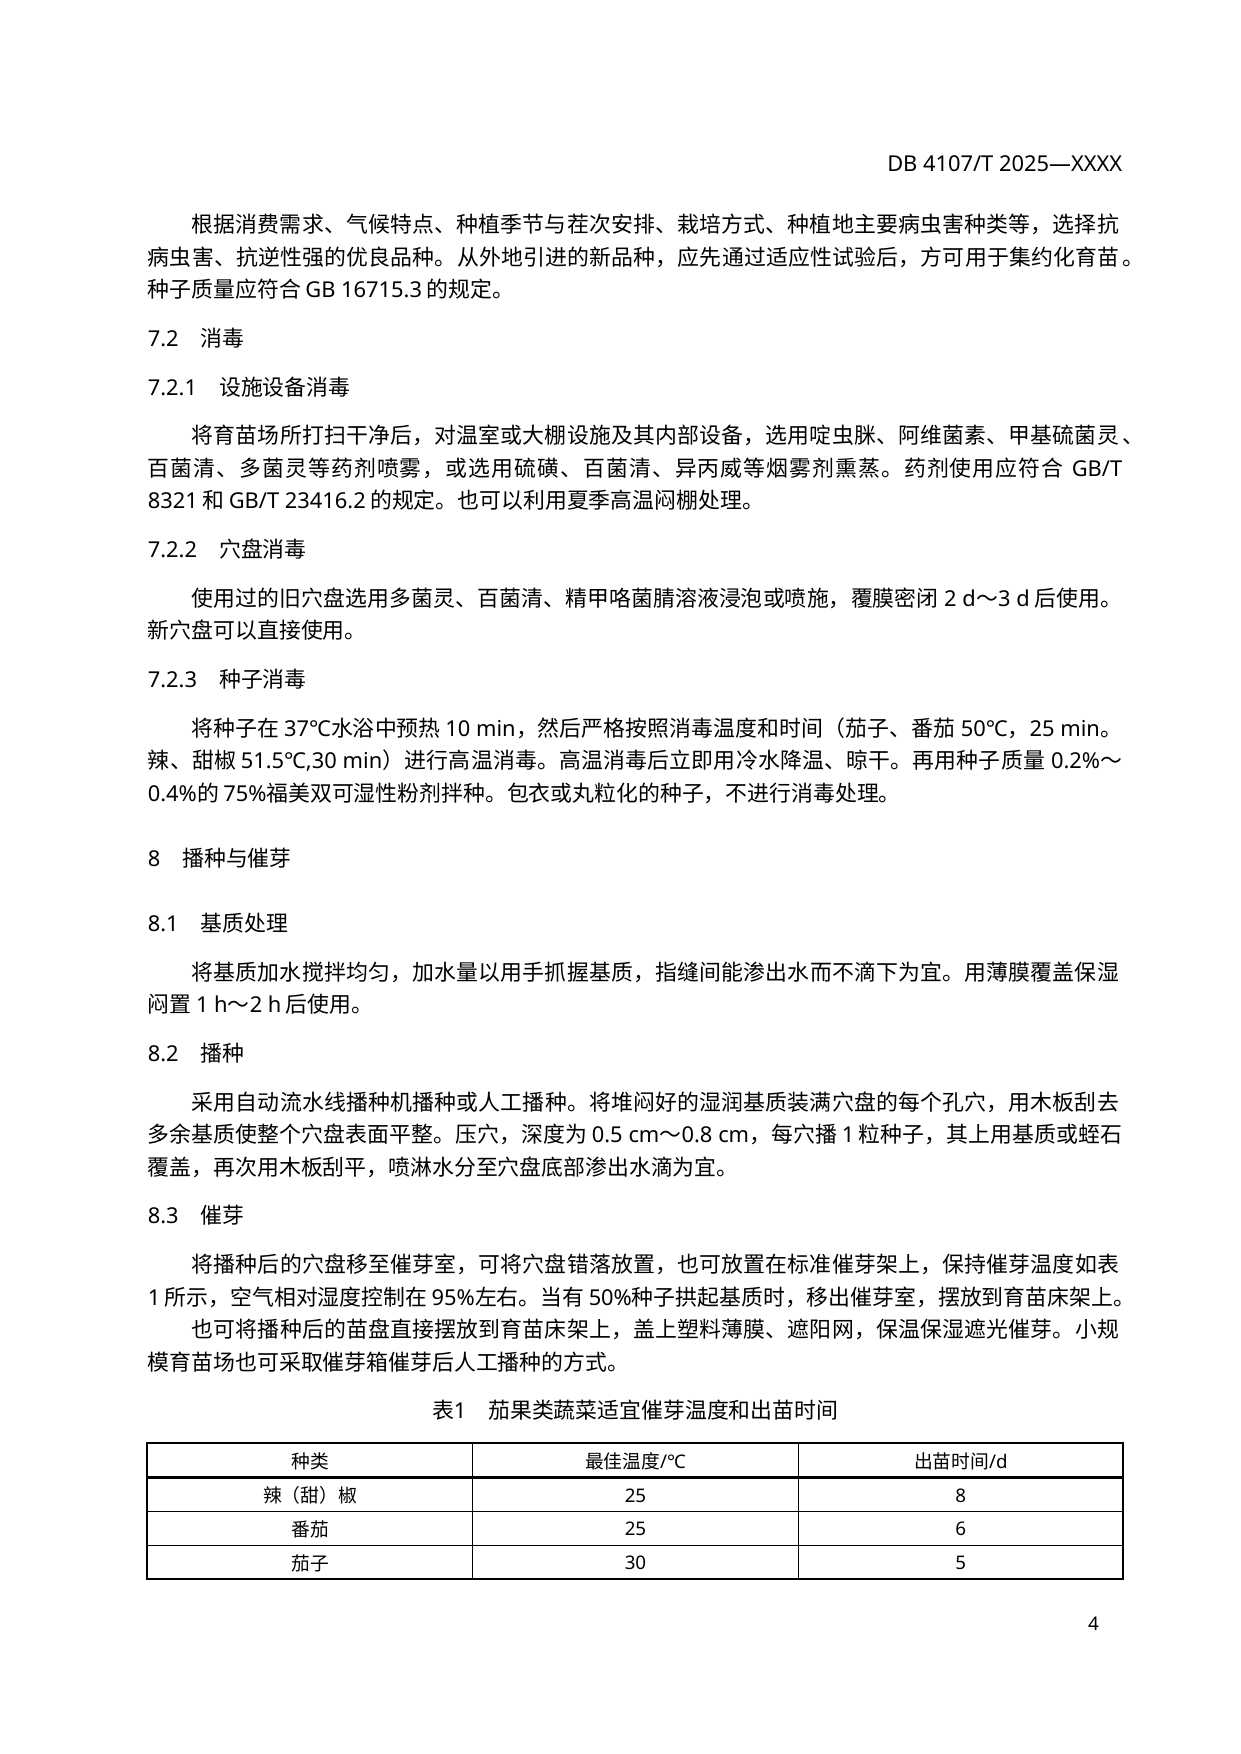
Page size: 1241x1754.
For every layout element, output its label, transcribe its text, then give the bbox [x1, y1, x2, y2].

table_cell 茄子 [148, 1546, 472, 1578]
text 也可将播种后的苗盘直接摆放到育苗床架上，盖上塑料薄膜、遮阳网，保温保湿遮光催芽。小规模育苗场也可采取催芽箱催芽后人工播种的方式。 [148, 1312, 1122, 1377]
text 播种 [148, 1036, 1122, 1068]
table_cell 8 [799, 1479, 1122, 1511]
text 使用过的旧穴盘选用多菌灵、百菌清、精甲咯菌腈溶液浸泡或喷施，覆膜密闭2 d～3 d后使用。新穴盘可以直接使用。 [148, 581, 1122, 646]
table_cell 25 [473, 1479, 798, 1511]
table_cell 辣（甜）椒 [148, 1479, 472, 1511]
text 穴盘消毒 [148, 532, 1122, 564]
text 将基质加水搅拌均匀，加水量以用手抓握基质，指缝间能渗出水而不滴下为宜。用薄膜覆盖保湿闷置1 h～2 h后使用。 [148, 954, 1122, 1019]
text 基质处理 [148, 906, 1122, 938]
table_header 最佳温度/℃ [473, 1444, 798, 1476]
text 茄果类蔬菜适宜催芽温度和出苗时间 [148, 1393, 1122, 1426]
text 采用自动流水线播种机播种或人工播种。将堆闷好的湿润基质装满穴盘的每个孔穴，用木板刮去多余基质使整个穴盘表面平整。压穴，深度为0.5 cm～0.8 cm，每穴播1粒种子，其上用基质或蛭石覆盖，再次用木板刮平，喷淋水分至穴盘底部渗出水滴为宜。 [148, 1084, 1122, 1182]
text 设施设备消毒 [148, 369, 1122, 402]
text 将播种后的穴盘移至催芽室，可将穴盘错落放置，也可放置在标准催芽架上，保持催芽温度如表1所示，空气相对湿度控制在95%左右。当有50%种子拱起基质时，移出催芽室，摆放到育苗床架上。 [148, 1247, 1122, 1312]
text 催芽 [148, 1198, 1122, 1231]
table_header 种类 [148, 1444, 472, 1476]
text 消毒 [148, 321, 1122, 353]
table_cell 30 [473, 1546, 798, 1578]
text 根据消费需求、气候特点、种植季节与茬次安排、栽培方式、种植地主要病虫害种类等，选择抗病虫害、抗逆性强的优良品种。从外地引进的新品种，应先通过适应性试验后，方可用于集约化育苗。种子质量应符合GB 16715.3的规定。 [148, 207, 1122, 304]
text 将育苗场所打扫干净后，对温室或大棚设施及其内部设备，选用啶虫脒、阿维菌素、甲基硫菌灵、百菌清、多菌灵等药剂喷雾，或选用硫磺、百菌清、异丙威等烟雾剂熏蒸。药剂使用应符合GB/T 8321和GB/T 23416.2的规定。也可以利用夏季高温闷棚处理。 [148, 418, 1122, 516]
table_cell 6 [799, 1512, 1122, 1544]
table_cell 番茄 [148, 1512, 472, 1544]
text 种子消毒 [148, 662, 1122, 694]
text 播种与催芽 [148, 841, 1122, 873]
table_cell 25 [473, 1512, 798, 1544]
table_header 出苗时间/d [799, 1444, 1122, 1476]
table_cell 5 [799, 1546, 1122, 1578]
text 将种子在37℃水浴中预热10 min，然后严格按照消毒温度和时间（茄子、番茄50℃，25 min。辣、甜椒51.5℃,30 min）进行高温消毒。高温消毒后立即用冷水降温、晾干。再用种子质量0.2%～0.4%的75%福美双可湿性粉剂拌种。包衣或丸粒化的种子，不进行消毒处理。 [148, 711, 1122, 808]
